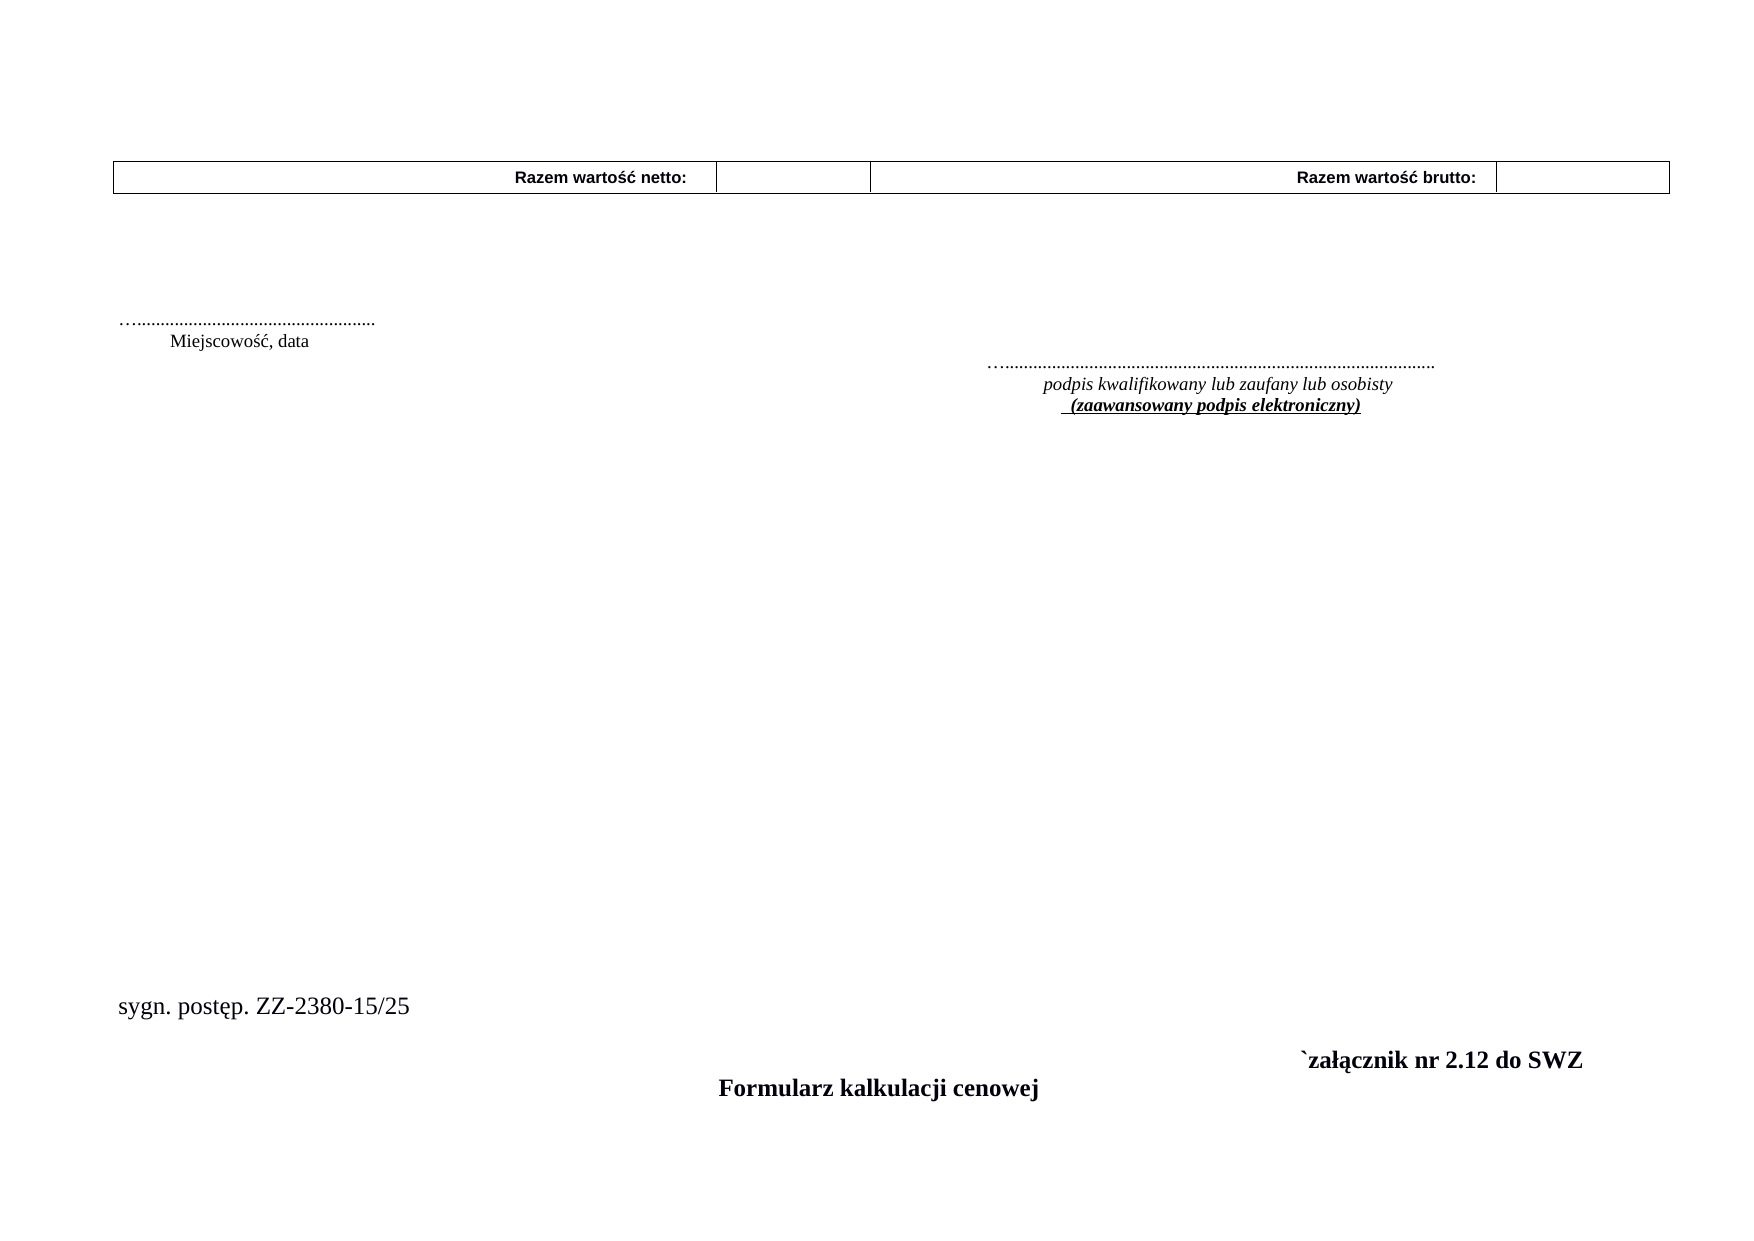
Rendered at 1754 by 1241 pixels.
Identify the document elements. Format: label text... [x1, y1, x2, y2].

text `załącznik nr 2.12 do SWZ [1226, 1045, 1639, 1073]
table_header [1497, 162, 1669, 192]
table_header [717, 162, 870, 192]
text sygn. postęp. ZZ-2380-15/25 [118, 991, 1639, 1019]
text Formularz kalkulacji cenowej [118, 1073, 1639, 1102]
text (zaawansowany podpis elektroniczny) [783, 394, 1639, 416]
text Miejscowość, data [118, 329, 1639, 351]
text podpis kwalifikowany lub zaufany lub osobisty [783, 373, 1639, 394]
text …................................................... [118, 308, 1639, 329]
text …............................................................................................ [783, 351, 1639, 373]
table_header Razem wartość brutto: [871, 162, 1496, 192]
table_header Razem wartość netto: [114, 162, 716, 192]
